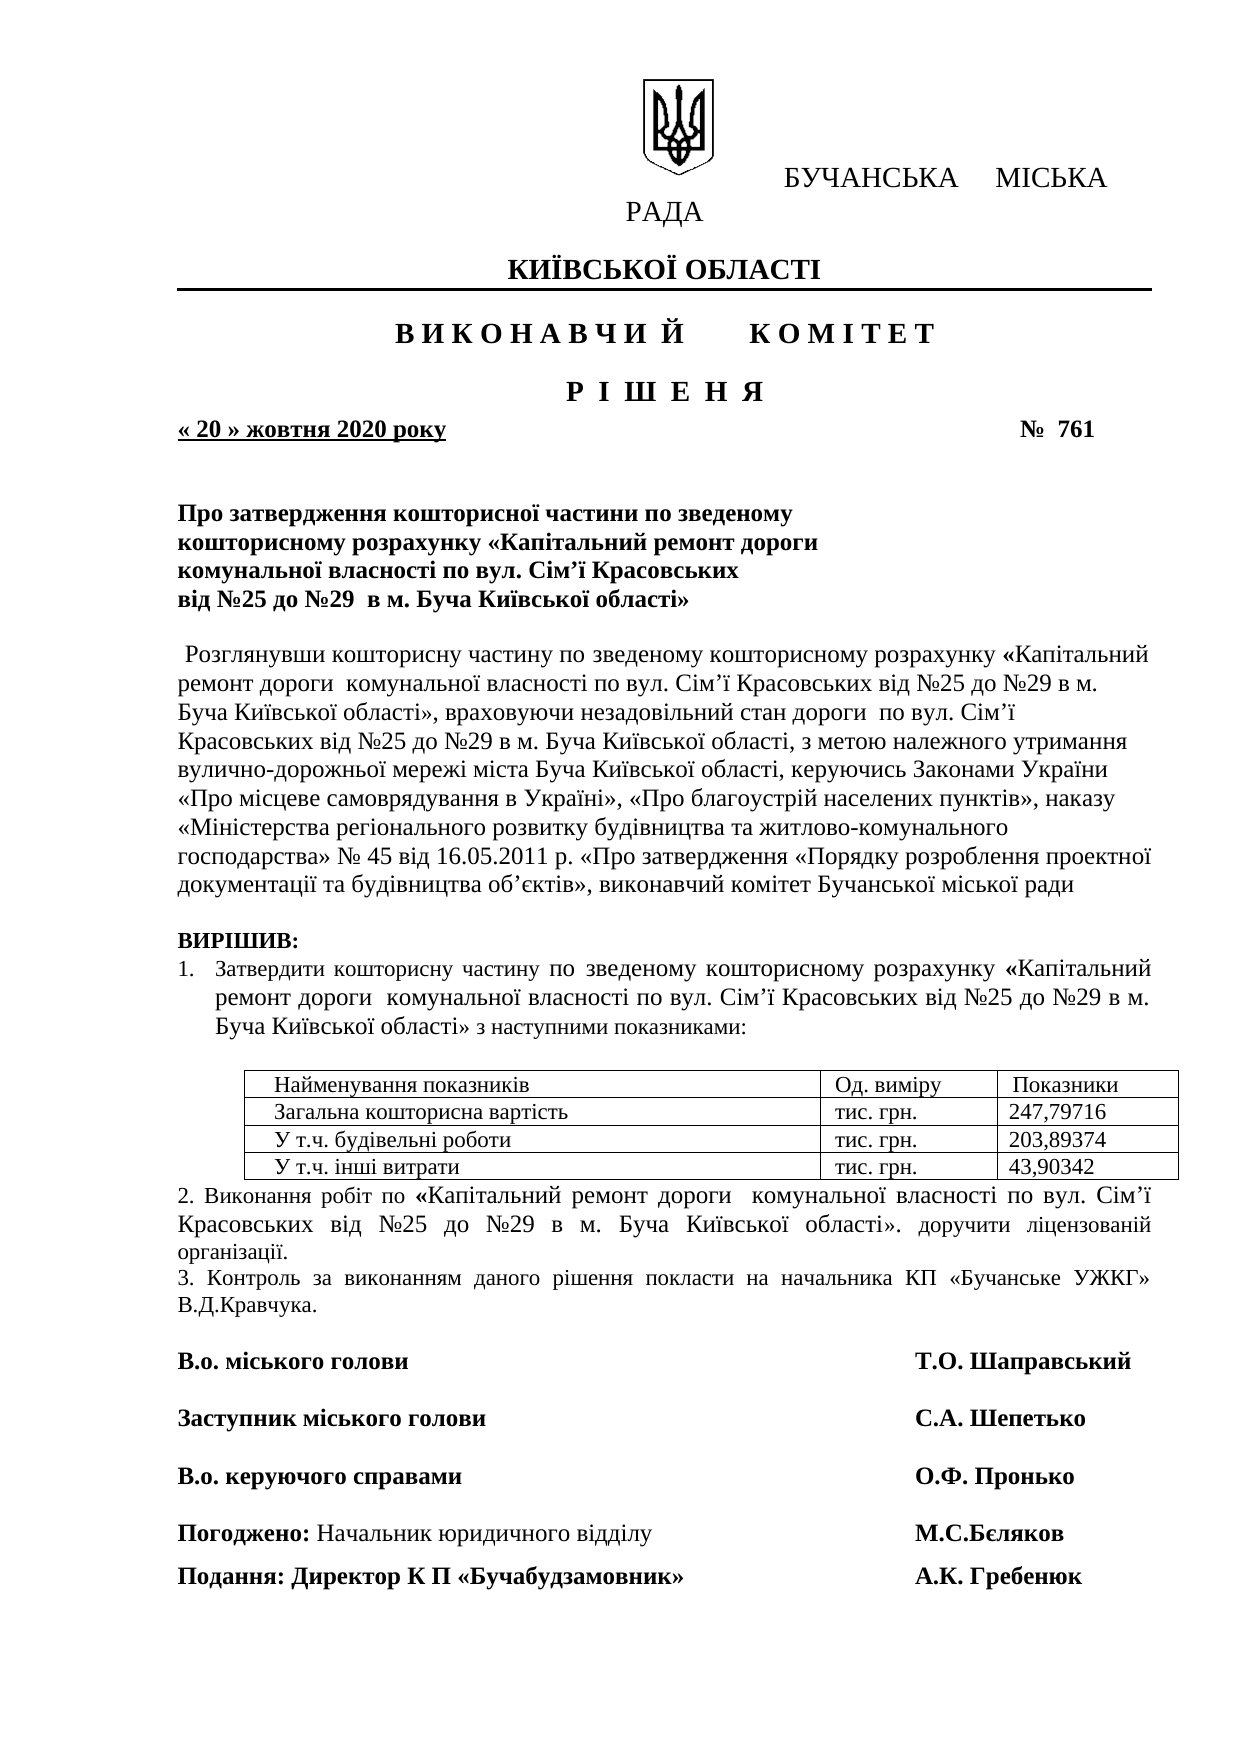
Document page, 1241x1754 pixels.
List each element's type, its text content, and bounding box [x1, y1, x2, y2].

text Подання: Директор К П «Бучабудзамовник» А.К. Гребенюк [177, 1561, 1152, 1590]
table_cell тис. грн. [821, 1098, 997, 1124]
table_header Найменування показників [245, 1071, 820, 1097]
table_cell тис. грн. [821, 1126, 997, 1152]
text В.о. міського голови Т.О. Шаправський [177, 1346, 1152, 1374]
text « 20 » жовтня 2020 року № 761 [177, 414, 1152, 443]
table_cell У т.ч. будівельні роботи [245, 1126, 820, 1152]
table_cell У т.ч. інші витрати [245, 1153, 820, 1179]
table_header Показники [998, 1071, 1178, 1097]
text від №25 до №29 в м. Буча Київської області» [177, 584, 856, 613]
text БУЧАНСЬКА МІСЬКА РАДА [177, 160, 1152, 227]
subtitle В И К О Н А В Ч И Й К О М І Т Е Т [177, 316, 1152, 349]
table_cell 247,79716 [998, 1098, 1178, 1124]
text В.о. керуючого справами О.Ф. Пронько [177, 1461, 1152, 1489]
table_cell тис. грн. [821, 1153, 997, 1179]
text Про затвердження кошторисної частини по зведеному кошторисному розрахунку «Капітальний ремонт дороги комунальної власності по вул. Сім’ї Красовських [177, 498, 856, 584]
list Затвердити кошторисну частину по зведеному кошторисному розрахунку «Капітальний ремонт дороги комунальної власності по вул. Сім’ї Красовських від №25 до №29 в м. Буча Київської області» з наступними показниками: [177, 953, 1152, 1039]
table_cell Загальна кошторисна вартість [245, 1098, 820, 1124]
text 2. Виконання робіт по «Капітальний ремонт дороги комунальної власності по вул. Сім’ї Красовських від №25 до №29 в м. Буча Київської області». доручити ліцензованій організації. [177, 1180, 1152, 1264]
text ВИРІШИВ: [177, 927, 1152, 953]
text 3. Контроль за виконанням даного рішення покласти на начальника КП «Бучанське УЖКГ» В.Д.Кравчука. [177, 1264, 1152, 1317]
table_cell 43,90342 [998, 1153, 1178, 1179]
subtitle Р І Ш Е Н Я [177, 374, 1152, 408]
text Заступник міського голови С.А. Шепетько [177, 1403, 1152, 1432]
table_cell 203,89374 [998, 1126, 1178, 1152]
subtitle КИЇВСЬКОЇ ОБЛАСТІ [177, 252, 1152, 288]
text Погоджено: Начальник юридичного відділу М.С.Бєляков [177, 1518, 1152, 1547]
text Розглянувши кошторисну частину по зведеному кошторисному розрахунку «Капітальний ремонт дороги комунальної власності по вул. Сім’ї Красовських від №25 до №29 в м. Буча Київської області», враховуючи незадовільний стан дороги по вул. Сім’ї Красовських від №25 до №29 в м. Буча Київської області, з метою належного утримання вулично-дорожньої мережі міста Буча Київської області, керуючись Законами України «Про місцеве самоврядування в Україні», «Про благоустрій населених пунктів», наказу «Міністерства регіонального розвитку будівництва та житлово-комунального господарства» № 45 від 16.05.2011 р. «Про затвердження «Порядку розроблення проектної документації та будівництва об’єктів», виконавчий комітет Бучанської міської ради [177, 639, 1152, 898]
table_header Од. виміру [821, 1071, 997, 1097]
